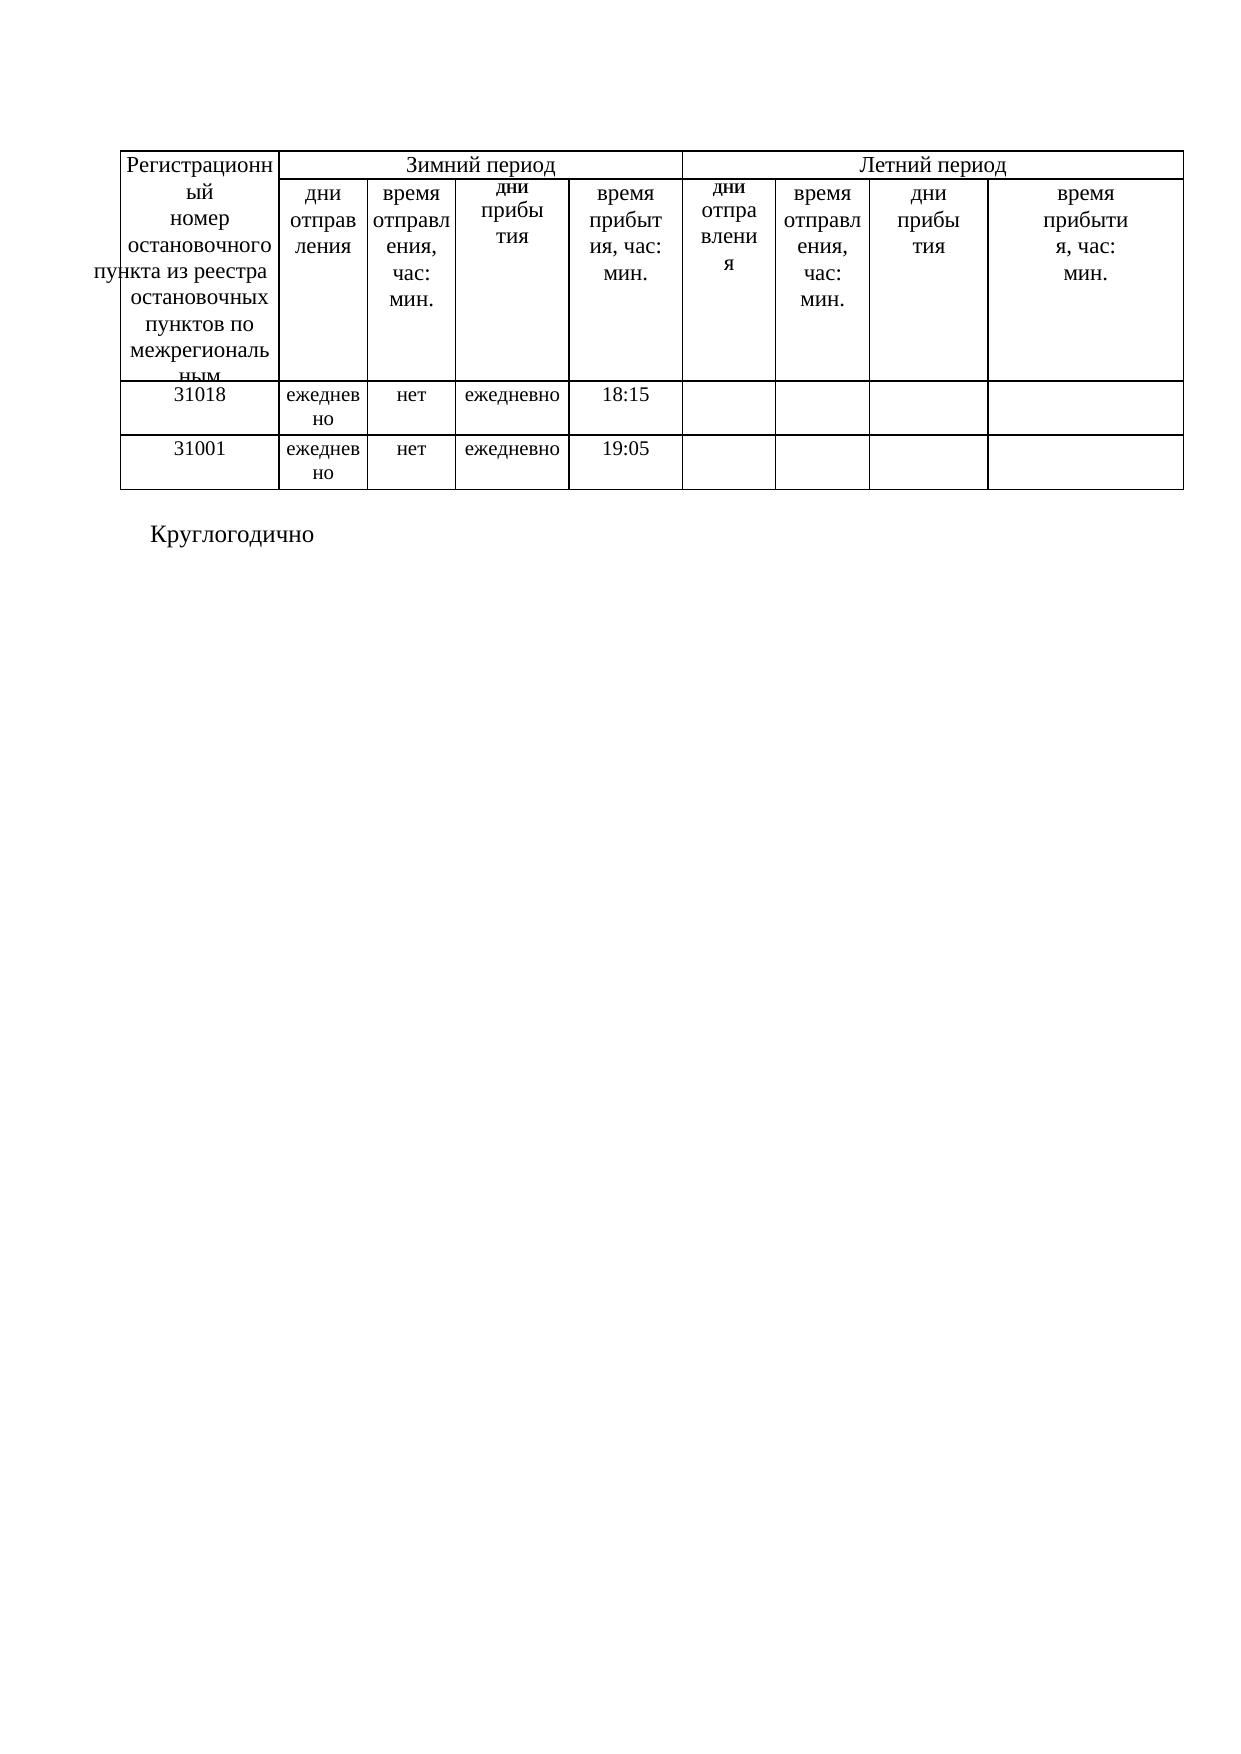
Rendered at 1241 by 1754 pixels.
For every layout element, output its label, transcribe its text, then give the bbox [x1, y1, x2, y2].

table_cell нет [368, 382, 455, 434]
table_cell 31018 [121, 382, 278, 434]
table_cell нет [368, 436, 455, 489]
table_cell ДНИ отпра влени я [683, 180, 775, 380]
table_header Регистрационный номер остановочного пункта из реестра остановочных пунктов по межрегиональным маршрутам регулярных перевозок [121, 152, 278, 380]
table_cell [989, 382, 1183, 434]
table_cell ежедневно [280, 436, 367, 489]
table_cell 18:15 [570, 382, 682, 434]
text Круглогодично [150, 519, 1090, 548]
table_cell время отправл ения, час: мин. [368, 180, 455, 380]
table_header Зимний период [280, 152, 682, 178]
table_cell ежедневно [280, 382, 367, 434]
table_cell [776, 436, 869, 489]
table_cell ДНИ прибы тия [456, 180, 568, 380]
table_cell 19:05 [570, 436, 682, 489]
table_cell ежедневно [456, 382, 568, 434]
table_cell ежедневно [456, 436, 568, 489]
table_header Летний период [683, 152, 1183, 178]
table_cell [989, 436, 1183, 489]
table_cell время прибыт ия, час: мин. [570, 180, 682, 380]
table_cell [776, 382, 869, 434]
table_cell [683, 382, 775, 434]
table_cell [683, 436, 775, 489]
table_cell дни отправ ления [280, 180, 367, 380]
table_cell время отправл ения, час: мин. [776, 180, 869, 380]
table_cell [870, 382, 987, 434]
table_cell [870, 436, 987, 489]
table_cell 31001 [121, 436, 278, 489]
table_cell время прибыти я, час: мин. [989, 180, 1183, 380]
table_cell дни прибы тия [870, 180, 987, 380]
